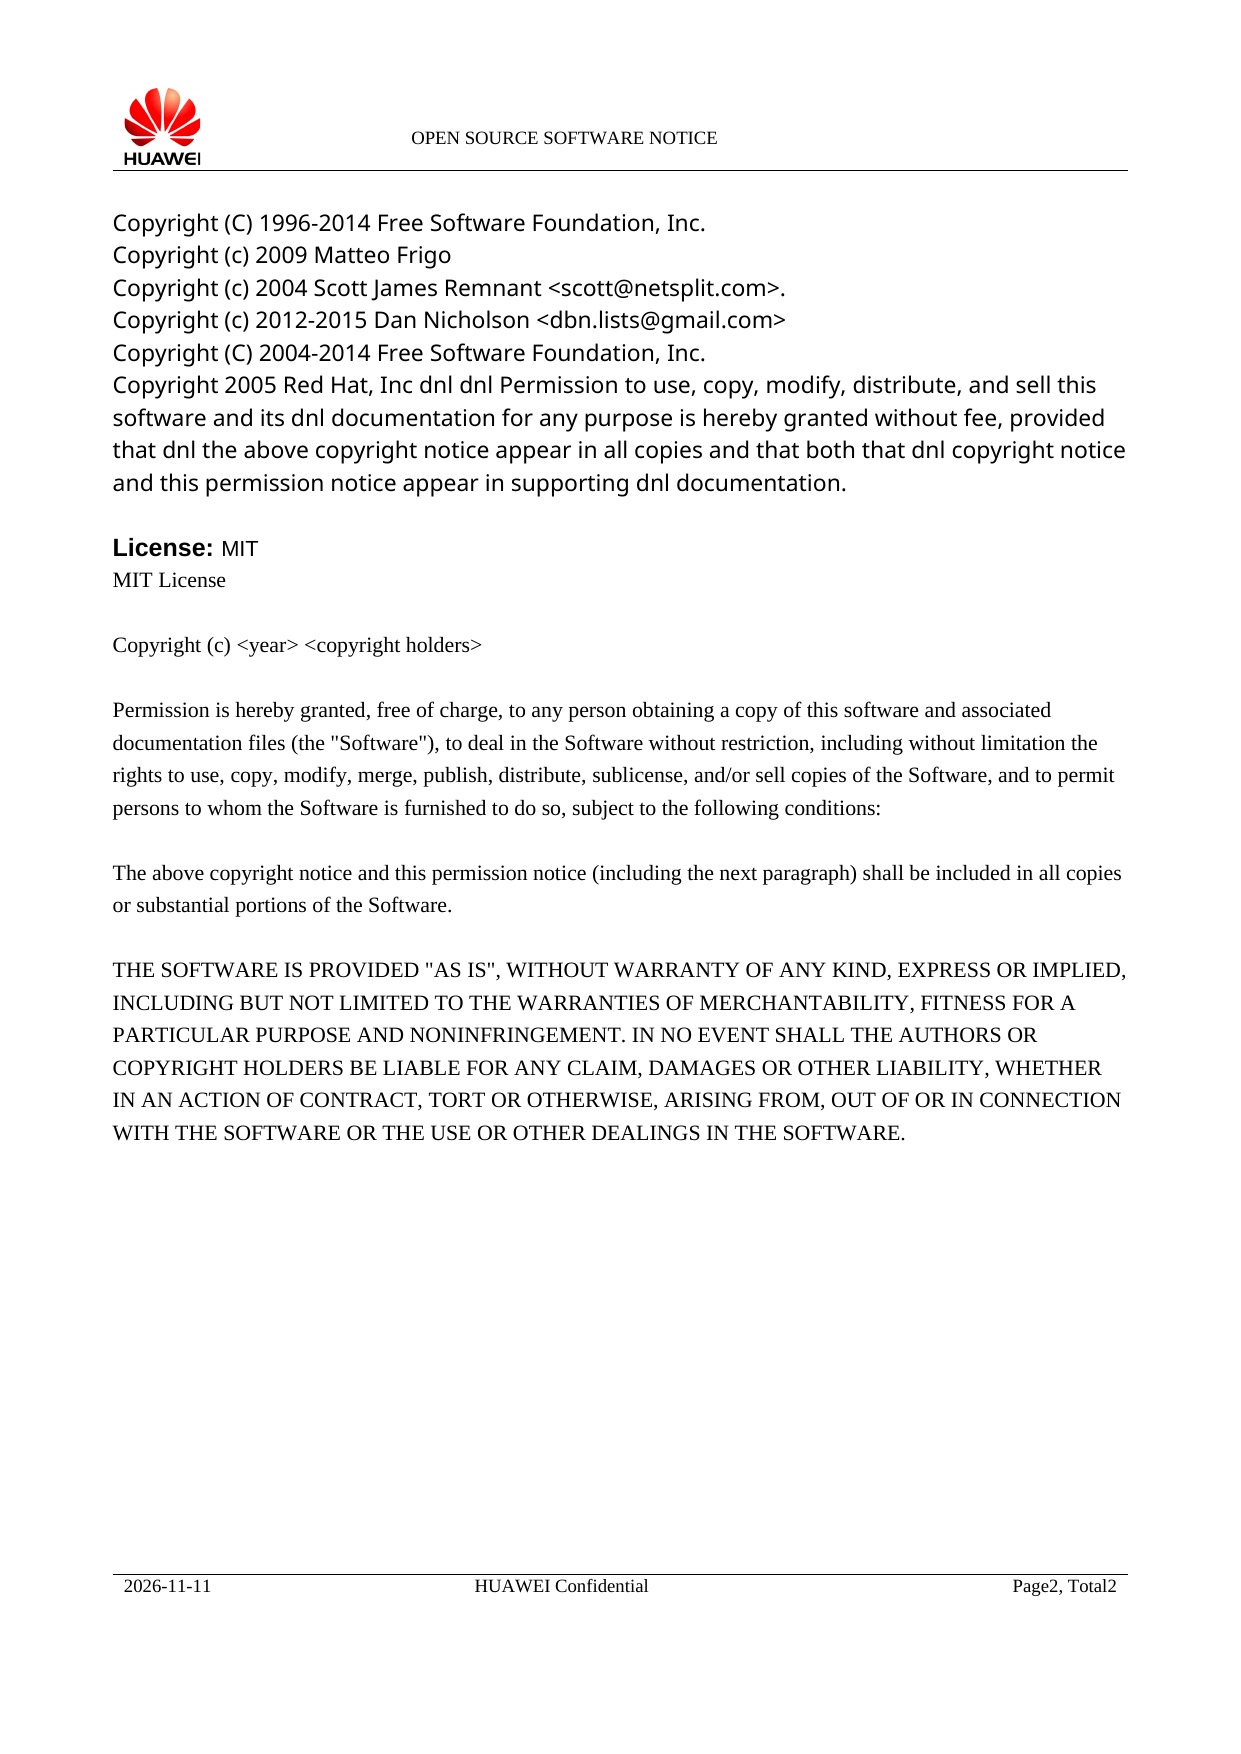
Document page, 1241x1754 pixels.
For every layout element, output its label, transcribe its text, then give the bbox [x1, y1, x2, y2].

text License: MIT [112, 531, 1128, 564]
text MIT License Copyright (c) <year> <copyright holders> Permission is hereby granted, free of charge, to any person obtaining a copy of this software and associated documentation files (the "Software"), to deal in the Software without restriction, including without limitation the rights to use, copy, modify, merge, publish, distribute, sublicense, and/or sell copies of the Software, and to permit persons to whom the Software is furnished to do so, subject to the following conditions: The above copyright notice and this permission notice (including the next paragraph) shall be included in all copies or substantial portions of the Software. THE SOFTWARE IS PROVIDED "AS IS", WITHOUT WARRANTY OF ANY KIND, EXPRESS OR IMPLIED, INCLUDING BUT NOT LIMITED TO THE WARRANTIES OF MERCHANTABILITY, FITNESS FOR A PARTICULAR PURPOSE AND NONINFRINGEMENT. IN NO EVENT SHALL THE AUTHORS OR COPYRIGHT HOLDERS BE LIABLE FOR ANY CLAIM, DAMAGES OR OTHER LIABILITY, WHETHER IN AN ACTION OF CONTRACT, TORT OR OTHERWISE, ARISING FROM, OUT OF OR IN CONNECTION WITH THE SOFTWARE OR THE USE OR OTHER DEALINGS IN THE SOFTWARE. [112, 564, 1128, 1149]
picture [124, 88, 201, 165]
